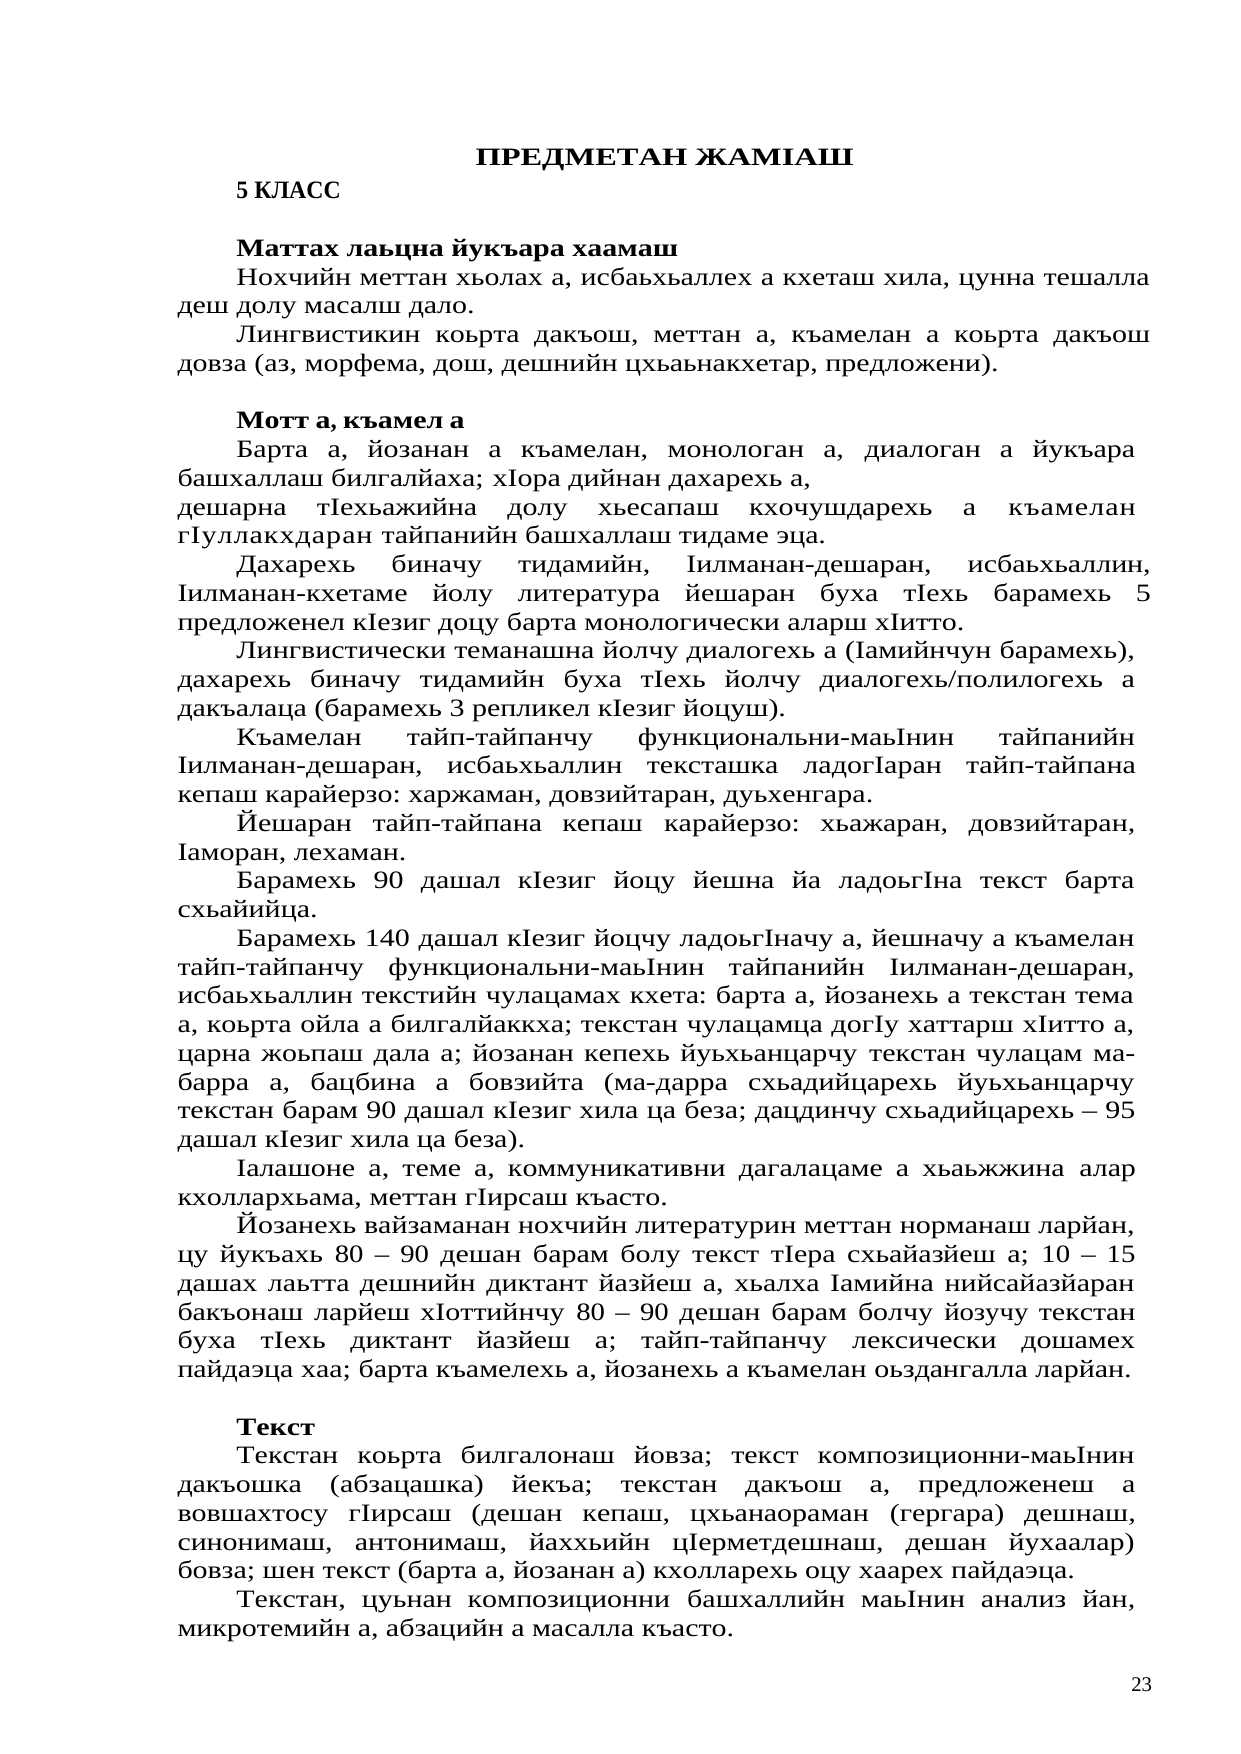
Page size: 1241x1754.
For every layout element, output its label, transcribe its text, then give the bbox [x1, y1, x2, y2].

text Текстан коьрта билгалонаш йовза; текст композиционни-маьӀнин дакъошка (абзацашка) йекъа; текстан дакъош а, предложенеш а вовшахтосу гӀирсаш (дешан кепаш, цхьанаораман (гергара) дешнаш, синонимаш, антонимаш, йаххьийн цӀерметдешнаш, дешан йухаалар) бовза; шен текст (барта а, йозанан а) кхолларехь оцу хаарех пайдаэца. [177, 1441, 1136, 1584]
text Йешаран тайп-тайпана кепаш карайерзо: хьажаран, довзийтаран, Ӏаморан, лехаман. [177, 808, 1136, 866]
text Йозанехь вайзаманан нохчийн литературин меттан норманаш ларйан, цу йукъахь 80 – 90 дешан барам болу текст тӀера схьайазйеш а; 10 – 15 дашах лаьтта дешнийн диктант йазйеш а, хьалха Ӏамийна нийсайазйаран бакъонаш ларйеш хӀоттийнчу 80 – 90 дешан барам болчу йозучу текстан буха тӀехь диктант йазйеш а; тайп-тайпанчу лексически дошамех пайдаэца хаа; барта къамелехь а, йозанехь а къамелан оьздангалла ларйан. [177, 1211, 1136, 1383]
text Нохчийн меттан хьолах а, исбаьхьаллех а кхеташ хила, цунна тешалла деш долу масалш дало. [177, 262, 1151, 319]
text ПРЕДМЕТАН ЖАМӀАШ [177, 142, 1152, 171]
text Ӏалашоне а, теме а, коммуникативни дагалацаме а хьаьжжина алар кхоллархьама, меттан гӀирсаш къасто. [177, 1153, 1136, 1211]
text Барта а, йозанан а къамелан, монологан а, диалоган а йукъара башхаллаш билгалйаха; хӀора дийнан дахарехь а, [177, 434, 1136, 492]
text Текстан, цуьнан композиционни башхаллийн маьӀнин анализ йан, микротемийн а, абзацийн а масалла къасто. [177, 1584, 1136, 1642]
text Мотт а, къамел а [177, 406, 1152, 434]
text дешарна тӀехьажийна долу хьесапаш кхочушдарехь а къамелан гӀуллакхдаран тайпанийн башхаллаш тидаме эца. [177, 492, 1136, 549]
text Лингвистически теманашна йолчу диалогехь а (Ӏамийнчун барамехь), дахарехь биначу тидамийн буха тӀехь йолчу диалогехь/полилогехь а дакъалаца (барамехь 3 репликел кӀезиг йоцуш). [177, 636, 1136, 722]
text Барамехь 140 дашал кӀезиг йоцчу ладоьгӀначу а, йешначу а къамелан тайп-тайпанчу функциональни-маьӀнин тайпанийн Ӏилманан-дешаран, исбаьхьаллин текстийн чулацамах кхета: барта а, йозанехь а текстан тема а, коьрта ойла а билгалйаккха; текстан чулацамца догӀу хаттарш хӀитто а, царна жоьпаш дала а; йозанан кепехь йуьхьанцарчу текстан чулацам ма-барра а, бацбина а бовзийта (ма-дарра схьадийцарехь йуьхьанцарчу текстан барам 90 дашал кӀезиг хила ца беза; дацдинчу схьадийцарехь – 95 дашал кӀезиг хила ца беза). [177, 923, 1136, 1153]
text Лингвистикин коьрта дакъош, меттан а, къамелан а коьрта дакъош довза (аз, морфема, дош, дешнийн цхьаьнакхетар, предложени). [177, 319, 1152, 377]
text Барамехь 90 дашал кӀезиг йоцу йешна йа ладоьгӀна текст барта схьайийца. [177, 866, 1136, 923]
text 5 КЛАСС [177, 176, 1152, 204]
text Текст [177, 1412, 1135, 1441]
text Къамелан тайп-тайпанчу функциональни-маьӀнин тайпанийн Ӏилманан-дешаран, исбаьхьаллин тексташка ладогӀаран тайп-тайпана кепаш карайерзо: харжаман, довзийтаран, дуьхенгара. [177, 722, 1136, 808]
text Дахарехь биначу тидамийн, Ӏилманан-дешаран, исбаьхьаллин, Ӏилманан-кхетаме йолу литература йешаран буха тӀехь барамехь 5 предложенел кӀезиг доцу барта монологически аларш хӀитто. [177, 549, 1152, 636]
text Маттах лаьцна йукъара хаамаш [177, 233, 1152, 262]
